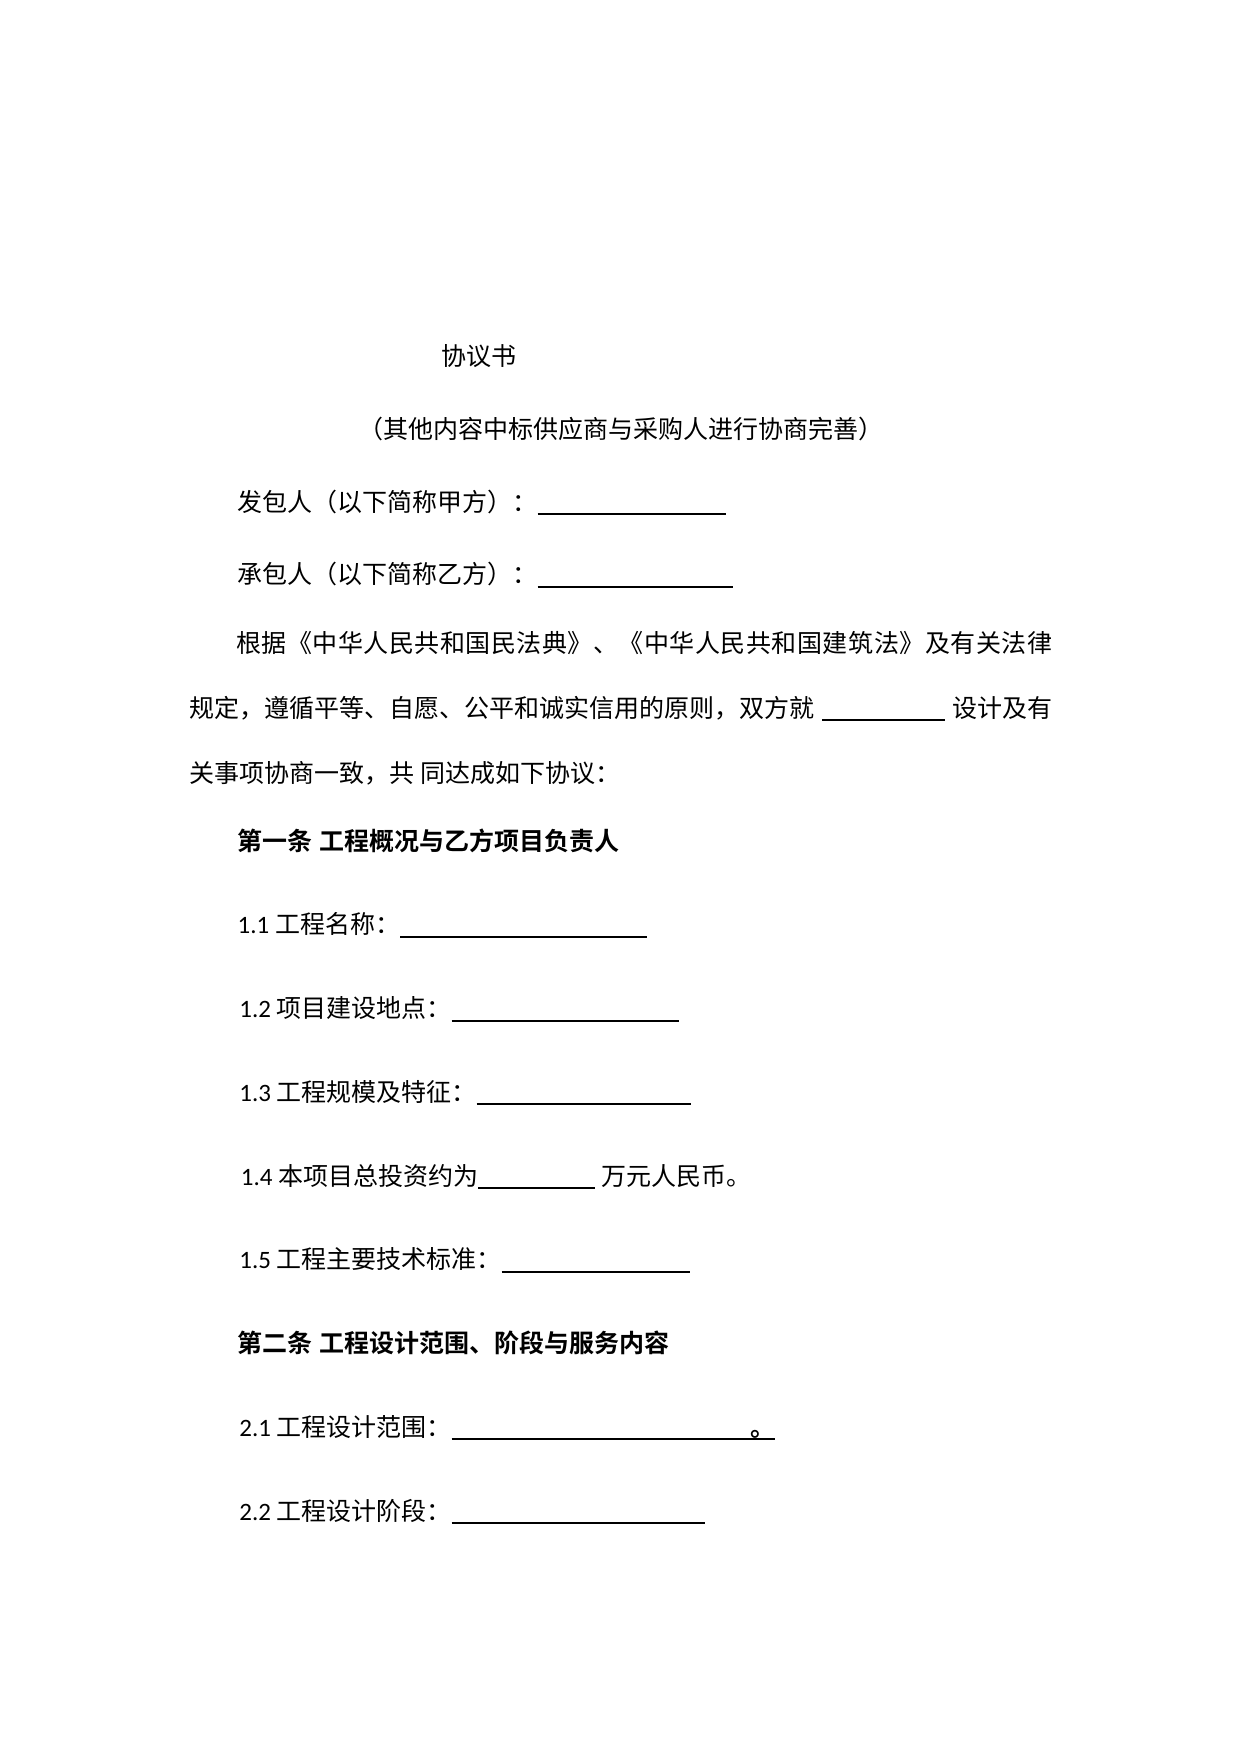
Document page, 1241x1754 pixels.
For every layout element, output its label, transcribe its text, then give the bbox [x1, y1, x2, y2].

text 1.5 工程主要技术标准： [239, 1227, 1053, 1292]
text 协议书 [187, 323, 770, 388]
text 根据《中华人民共和国民法典》、《中华人民共和国建筑法》及有关法律规定，遵循平等、自愿、公平和诚实信用的原则，双方就 设计及有关事项协商一致，共 同达成如下协议： [189, 610, 1053, 805]
text 1.4 本项目总投资约为 万元人民币。 [241, 1143, 1053, 1208]
text （其他内容中标供应商与采购人进行协商完善） [187, 396, 1054, 461]
text 第二条 工程设计范围、阶段与服务内容 [237, 1310, 1053, 1375]
text 1.1 工程名称： [237, 892, 1053, 957]
text 承包人（以下简称乙方）： [237, 542, 770, 607]
text 2.2 工程设计阶段： [239, 1478, 1053, 1543]
text 1.3 工程规模及特征： [239, 1059, 1053, 1124]
text 第一条 工程概况与乙方项目负责人 [237, 808, 1053, 873]
text 发包人（以下简称甲方）： [237, 469, 770, 534]
text 1.2 项目建设地点： [239, 975, 1053, 1040]
text 2.1 工程设计范围： 。 [239, 1394, 1053, 1459]
